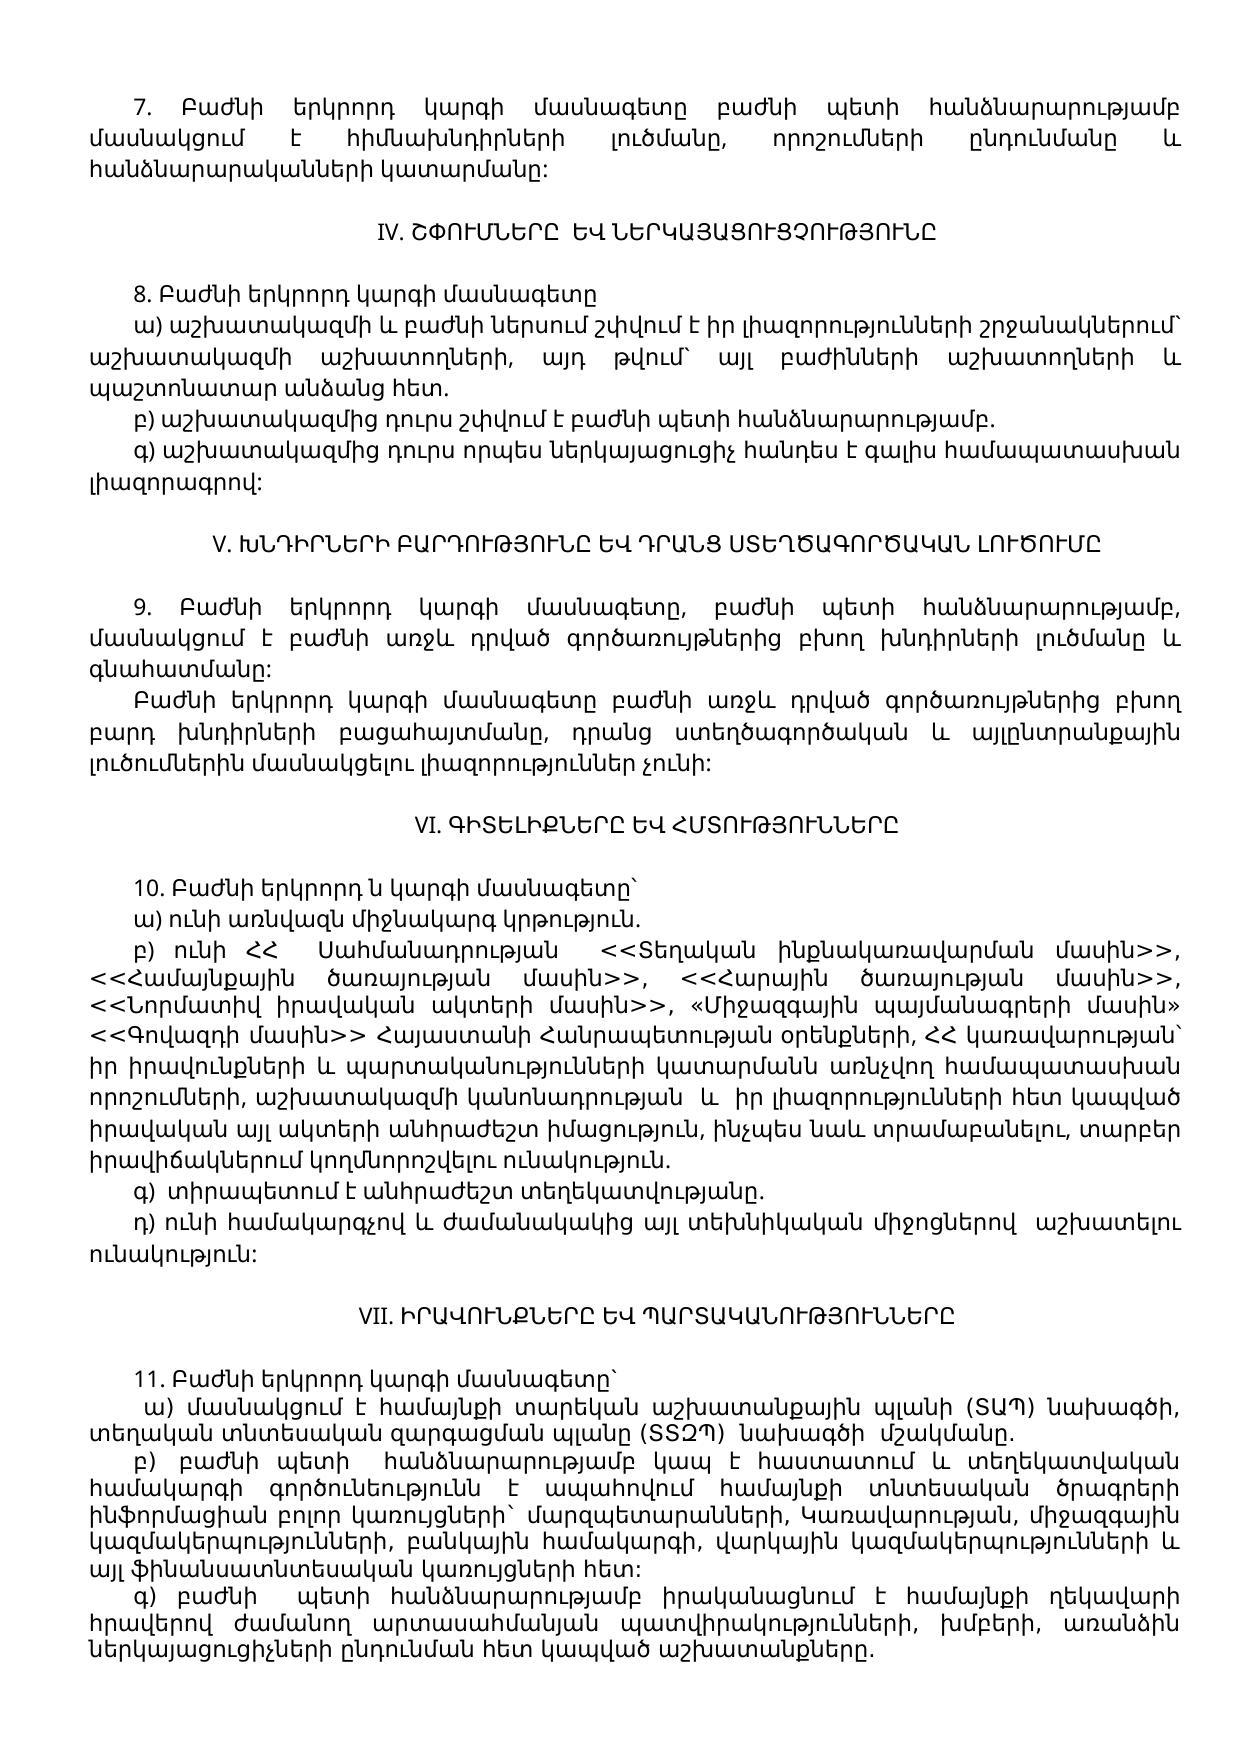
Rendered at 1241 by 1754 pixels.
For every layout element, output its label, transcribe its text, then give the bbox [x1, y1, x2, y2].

text 8. Բաժնի երկրորդ կարգի մասնագետը [89, 278, 1181, 309]
text բ) բաժնի պետի հանձնարարությամբ կապ է հաստատում և տեղեկատվական համակարգի գործունեությունն է ապահովում համայնքի տնտեսական ծրագրերի ինֆորմացիան բոլոր կառույցների` մարզպետարանների, Կառավարության, միջազգային կազմակերպությունների, բանկային համակարգի, վարկային կազմակերպությունների և այլ ֆինանսատնտեսական կառույցների հետ: [89, 1447, 1181, 1583]
text V. ԽՆԴԻՐՆԵՐԻ ԲԱՐԴՈՒԹՅՈՒՆԸ ԵՎ ԴՐԱՆՑ ՍՏԵՂԾԱԳՈՐԾԱԿԱՆ ԼՈՒԾՈՒՄԸ [89, 528, 1181, 559]
text գ) բաժնի պետի հանձնարարությամբ իրականացնում է համայնքի ղեկավարի հրավերով ժամանող արտասահմանյան պատվիրակությունների, խմբերի, առանձին ներկայացուցիչների ընդունման հետ կապված աշխատանքները. [89, 1583, 1181, 1663]
text ա) ունի առնվազն միջնակարգ կրթություն. [89, 903, 1181, 934]
text բ) ունի ՀՀ Սահմանադրության <<Տեղական ինքնակառավարման մասին>>, <<Համայնքային ծառայության մասին>>, <<Հարային ծառայության մասին>>, <<Նորմատիվ իրավական ակտերի մասին>>, «Միջազգային պայմանագրերի մասին» <<Գովազդի մասին>> Հայաստանի Հանրապետության օրենքների, ՀՀ կառավարության՝ իր իրավունքների և պարտականությունների կատարմանն առնչվող համապատասխան որոշումների, աշխատակազմի կանոնադրության և իր լիազորությունների հետ կապված իրավական այլ ակտերի անհրաժեշտ իմացություն, ինչպես նաև տրամաբանելու, տարբեր իրավիճակներում կողմնորոշվելու ունակություն. [89, 934, 1181, 1175]
text 9. Բաժնի երկրորդ կարգի մասնագետը, բաժնի պետի հանձնարարությամբ, մասնակցում է բաժնի առջև դրված գործառույթներից բխող խնդիրների լուծմանը և գնահատմանը: [89, 590, 1181, 684]
text VII. ԻՐԱՎՈՒՆՔՆԵՐԸ ԵՎ ՊԱՐՏԱԿԱՆՈՒԹՅՈՒՆՆԵՐԸ [89, 1300, 1181, 1331]
text 11. Բաժնի երկրորդ կարգի մասնագետը` [89, 1362, 1181, 1394]
text ա) մասնակցում է համայնքի տարեկան աշխատանքային պլանի (ՏԱՊ) նախագծի, տեղական տնտեսական զարգացման պլանը (ՏՏԶՊ) նախագծի մշակմանը. [89, 1394, 1181, 1447]
text IV. ՇՓՈՒՄՆԵՐԸ ԵՎ ՆԵՐԿԱՅԱՑՈՒՑՉՈՒԹՅՈՒՆԸ [89, 215, 1181, 247]
text 10. Բաժնի երկրորդ ն կարգի մասնագետը՝ [89, 872, 1181, 903]
text բ) աշխատակազմից դուրս շփվում է բաժնի պետի հանձնարարությամբ. [89, 403, 1181, 434]
text VI. ԳԻՏԵԼԻՔՆԵՐԸ ԵՎ ՀՄՏՈՒԹՅՈՒՆՆԵՐԸ [89, 809, 1181, 840]
text դ) ունի համակարգչով և ժամանակակից այլ տեխնիկական միջոցներով աշխատելու ունակություն: [89, 1206, 1181, 1269]
text ա) աշխատակազմի և բաժնի ներսում շփվում է իր լիազորությունների շրջանակներում` աշխատակազմի աշխատողների, այդ թվում` այլ բաժինների աշխատողների և պաշտոնատար անձանց հետ. [89, 309, 1181, 403]
text գ) տիրապետում է անհրաժեշտ տեղեկատվությանը. [89, 1175, 1181, 1206]
text գ) աշխատակազմից դուրս որպես ներկայացուցիչ հանդես է գալիս համապատասխան լիազորագրով: [89, 434, 1181, 497]
text Բաժնի երկրորդ կարգի մասնագետը բաժնի առջև դրված գործառույթներից բխող բարդ խնդիրների բացահայտմանը, դրանց ստեղծագործական և այլընտրանքային լուծումներին մասնակցելու լիազորություններ չունի: [89, 684, 1181, 778]
text 7. Բաժնի երկրորդ կարգի մասնագետը բաժնի պետի հանձնարարությամբ մասնակցում է հիմնախնդիրների լուծմանը, որոշումների ընդունմանը և հանձնարարականների կատարմանը: [89, 90, 1181, 184]
